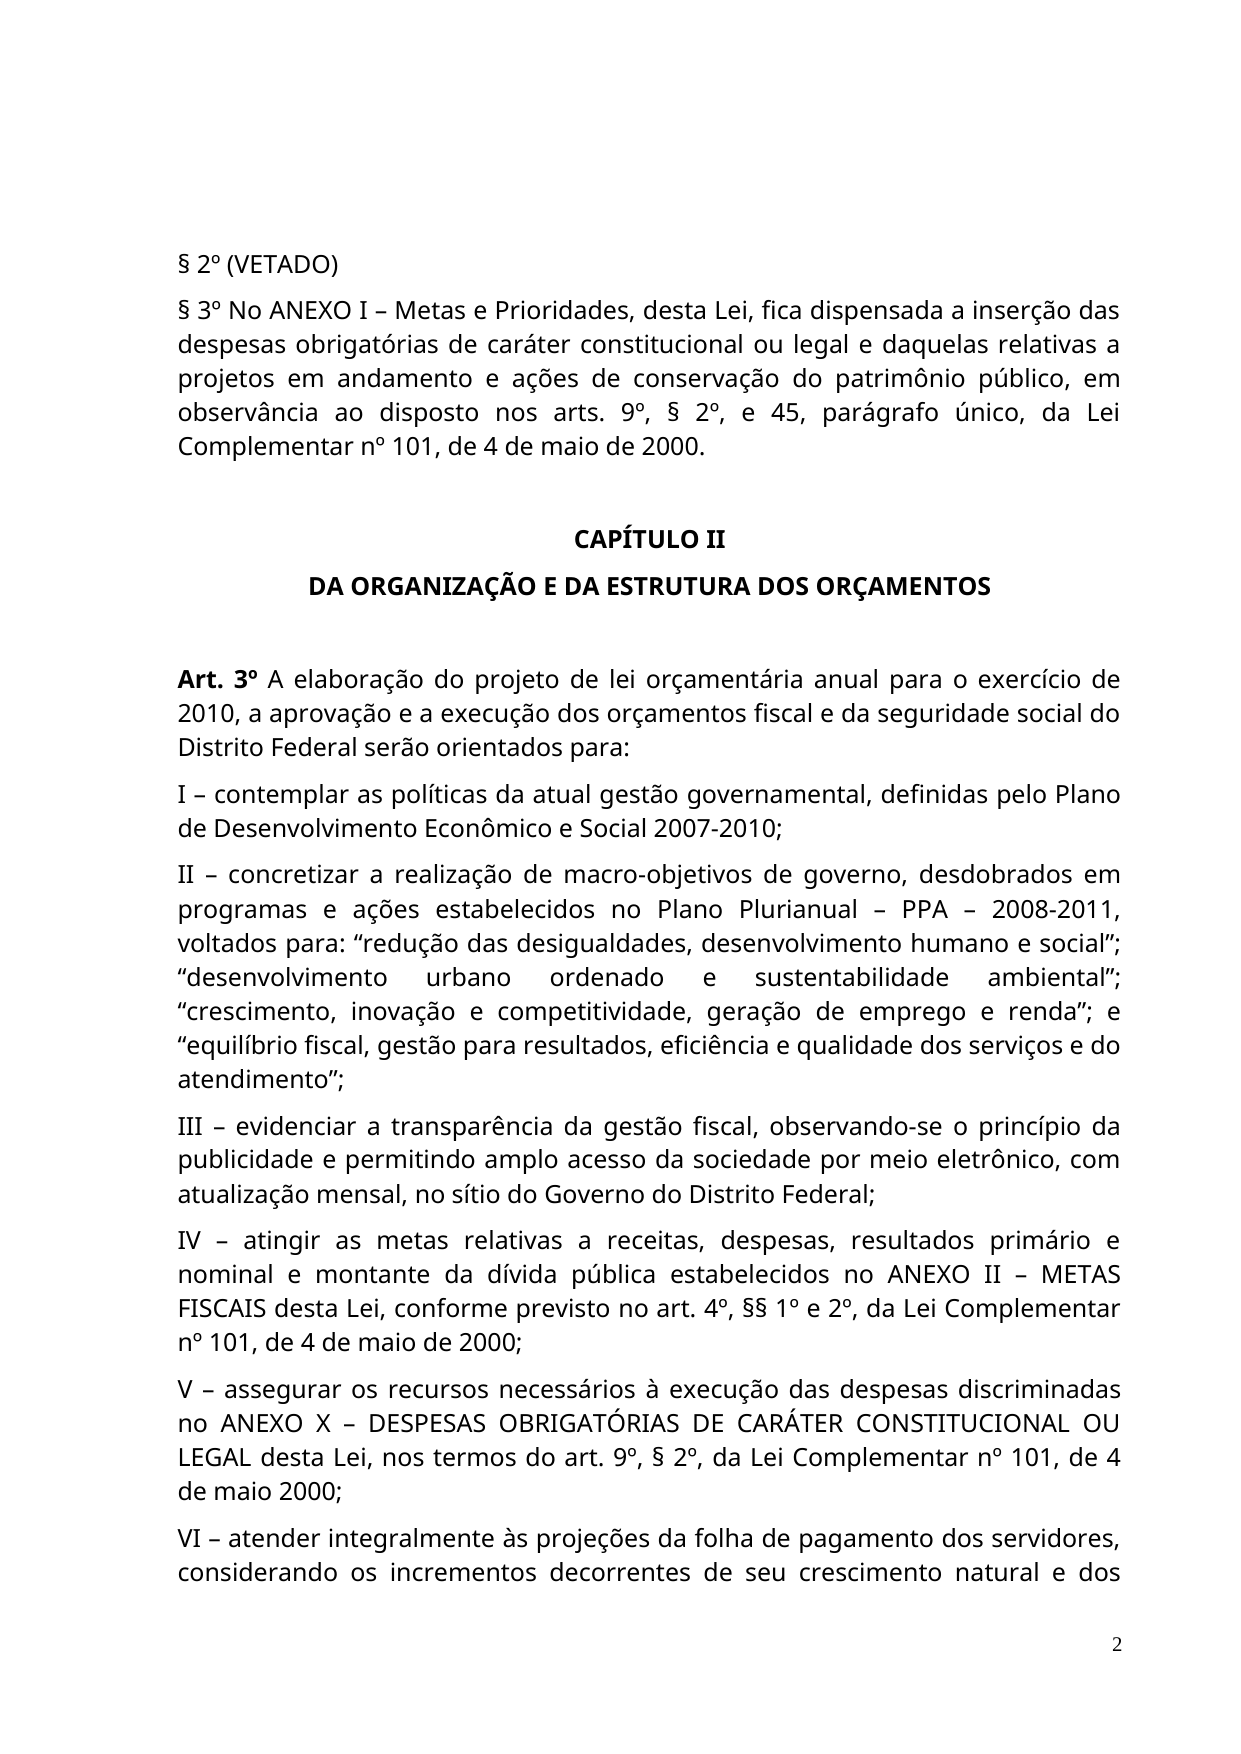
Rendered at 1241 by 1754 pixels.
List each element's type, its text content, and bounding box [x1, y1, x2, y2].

text CAPÍTULO II [177, 522, 1122, 556]
text II – concretizar a realização de macro-objetivos de governo, desdobrados em programas e ações estabelecidos no Plano Plurianual – PPA – 2008-2011, voltados para: “redução das desigualdades, desenvolvimento humano e social”; “desenvolvimento urbano ordenado e sustentabilidade ambiental”; “crescimento, inovação e competitividade, geração de emprego e renda”; e “equilíbrio fiscal, gestão para resultados, eficiência e qualidade dos serviços e do atendimento”; [177, 857, 1122, 1096]
text § 3º No ANEXO I – Metas e Prioridades, desta Lei, fica dispensada a inserção das despesas obrigatórias de caráter constitucional ou legal e daquelas relativas a projetos em andamento e ações de conservação do patrimônio público, em observância ao disposto nos arts. 9º, § 2º, e 45, parágrafo único, da Lei Complementar nº 101, de 4 de maio de 2000. [177, 293, 1122, 463]
text § 2º (VETADO) [177, 246, 1122, 280]
text Art. 3º A elaboração do projeto de lei orçamentária anual para o exercício de aprovação e a execução dos orçamentos fiscal e da seguridade social do Distrito Federal serão orientados para: [177, 662, 1122, 764]
text IV – atingir as metas relativas a receitas, despesas, resultados primário e nominal e montante da dívida pública estabelecidos no ANEXO II – METAS FISCAIS desta Lei, conforme previsto no art. 4º, §§ 1º e 2º, da Lei Complementar nº 101, de 4 de maio de 2000; [177, 1223, 1122, 1359]
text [177, 1520, 1122, 1588]
text III – evidenciar a transparência da gestão fiscal, observando-se o princípio da publicidade e permitindo amplo acesso da sociedade por meio eletrônico, com atualização mensal, no sítio do Governo do Distrito Federal; [177, 1108, 1122, 1210]
text I – contemplar as políticas da atual gestão governamental, definidas pelo Plano de Desenvolvimento Econômico e Social 2007-2010; [177, 777, 1122, 845]
text V – assegurar os recursos necessários à execução das despesas discriminadas no ANEXO X – DESPESAS OBRIGATÓRIAS DE CARÁTER CONSTITUCIONAL OU LEGAL desta Lei, nos termos do art. 9º, § 2º, da Lei Complementar nº 101, de 4 de maio 2000; [177, 1372, 1122, 1508]
text DA ORGANIZAÇÃO E DA ESTRUTURA DOS ORÇAMENTOS [177, 569, 1122, 603]
